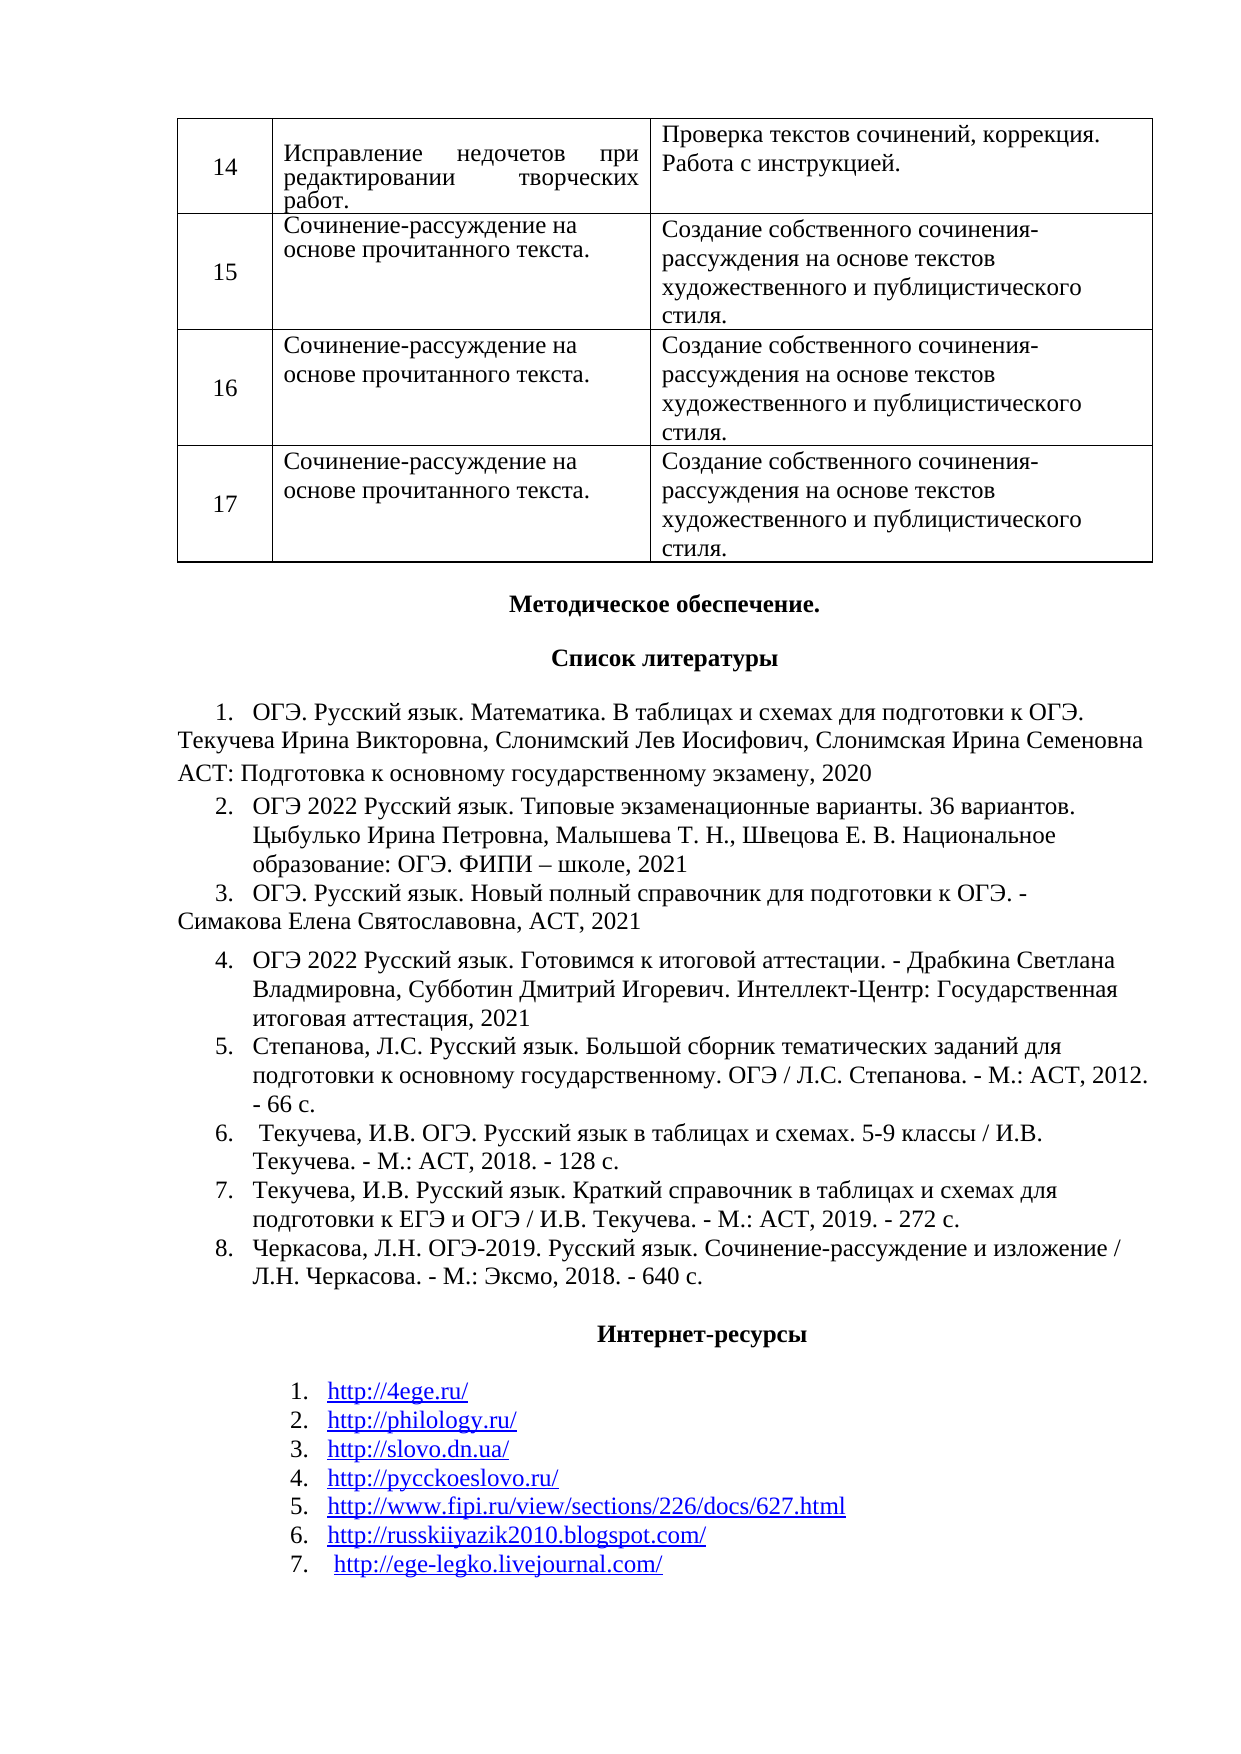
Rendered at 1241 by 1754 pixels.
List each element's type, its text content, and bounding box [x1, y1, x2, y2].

list http://4ege.ru/ [290, 1376, 1152, 1405]
list ОГЭ 2022 Русский язык. Готовимся к итоговой аттестации. - Драбкина Светлана Владмировна, Субботин Дмитрий Игоревич. Интеллект-Центр: Государственная итоговая аттестация, 2021 [215, 945, 1152, 1031]
list ОГЭ. Русский язык. Математика. В таблицах и схемах для подготовки к ОГЭ. [215, 697, 1152, 725]
table_cell Проверка текстов сочинений, коррекция. Работа с инструкцией. [651, 119, 1152, 213]
list http://slovo.dn.ua/ [290, 1434, 1152, 1463]
list ОГЭ. Русский язык. Новый полный справочник для подготовки к ОГЭ. - [215, 878, 1152, 906]
list http://ege-legko.livejournal.com/ [290, 1549, 1152, 1578]
list ОГЭ 2022 Русский язык. Типовые экзаменационные варианты. 36 вариантов. Цыбулько Ирина Петровна, Малышева Т. Н., Швецова Е. В. Национальное образование: ОГЭ. ФИПИ – школе, 2021 [215, 791, 1152, 878]
list http://www.fipi.ru/view/sections/226/docs/627.html [290, 1491, 1152, 1520]
table_cell 14 [178, 119, 272, 213]
table_cell Создание собственного сочинения-рассуждения на основе текстов художественного и публицистического стиля. [651, 214, 1152, 329]
table_cell 16 [178, 330, 272, 445]
list http://philology.ru/ [290, 1405, 1152, 1434]
table_cell Создание собственного сочинения-рассуждения на основе текстов художественного и публицистического стиля. [651, 330, 1152, 445]
table_cell Создание собственного сочинения-рассуждения на основе текстов художественного и публицистического стиля. [651, 446, 1152, 561]
list Степанова, Л.С. Русский язык. Большой сборник тематических заданий для подготовки к основному государственному. ОГЭ / Л.С. Степанова. - М.: АСТ, 2012. - 66 c. [215, 1031, 1152, 1118]
list Текучева, И.В. Русский язык. Краткий справочник в таблицах и схемах для подготовки к ЕГЭ и ОГЭ / И.В. Текучева. - М.: АСТ, 2019. - 272 c. [215, 1175, 1152, 1233]
list Интернет-ресурсы [252, 1319, 1152, 1348]
text Список литературы [177, 643, 1152, 671]
list http://russkiiyazik2010.blogspot.com/ [290, 1520, 1152, 1549]
table_cell 17 [178, 446, 272, 561]
table_cell Исправление недочетов при редактировании творческих работ. [273, 119, 650, 213]
text Методическое обеспечение. [177, 589, 1152, 618]
list http://pycckoeslovo.ru/ [290, 1463, 1152, 1491]
table_cell Сочинение-рассуждение на основе прочитанного текста. [273, 330, 650, 445]
text Текучева Ирина Викторовна, Слонимский Лев Иосифович, Слонимская Ирина Семеновна [177, 725, 1152, 754]
table_cell 15 [178, 214, 272, 329]
list Черкасова, Л.Н. ОГЭ-2019. Русский язык. Сочинение-рассуждение и изложение / Л.Н. Черкасова. - М.: Эксмо, 2018. - 640 c. [215, 1233, 1152, 1290]
list Текучева, И.В. ОГЭ. Русский язык в таблицах и схемах. 5-9 классы / И.В. Текучева. - М.: АСТ, 2018. - 128 c. [215, 1118, 1152, 1175]
table_cell Сочинение-рассуждение на основе прочитанного текста. [273, 446, 650, 561]
text АСТ: Подготовка к основному государственному экзамену, 2020 [177, 758, 1152, 787]
table_cell Сочинение-рассуждение на основе прочитанного текста. [273, 214, 650, 329]
text Симакова Елена Святославовна, АСТ, 2021 [177, 906, 1152, 935]
